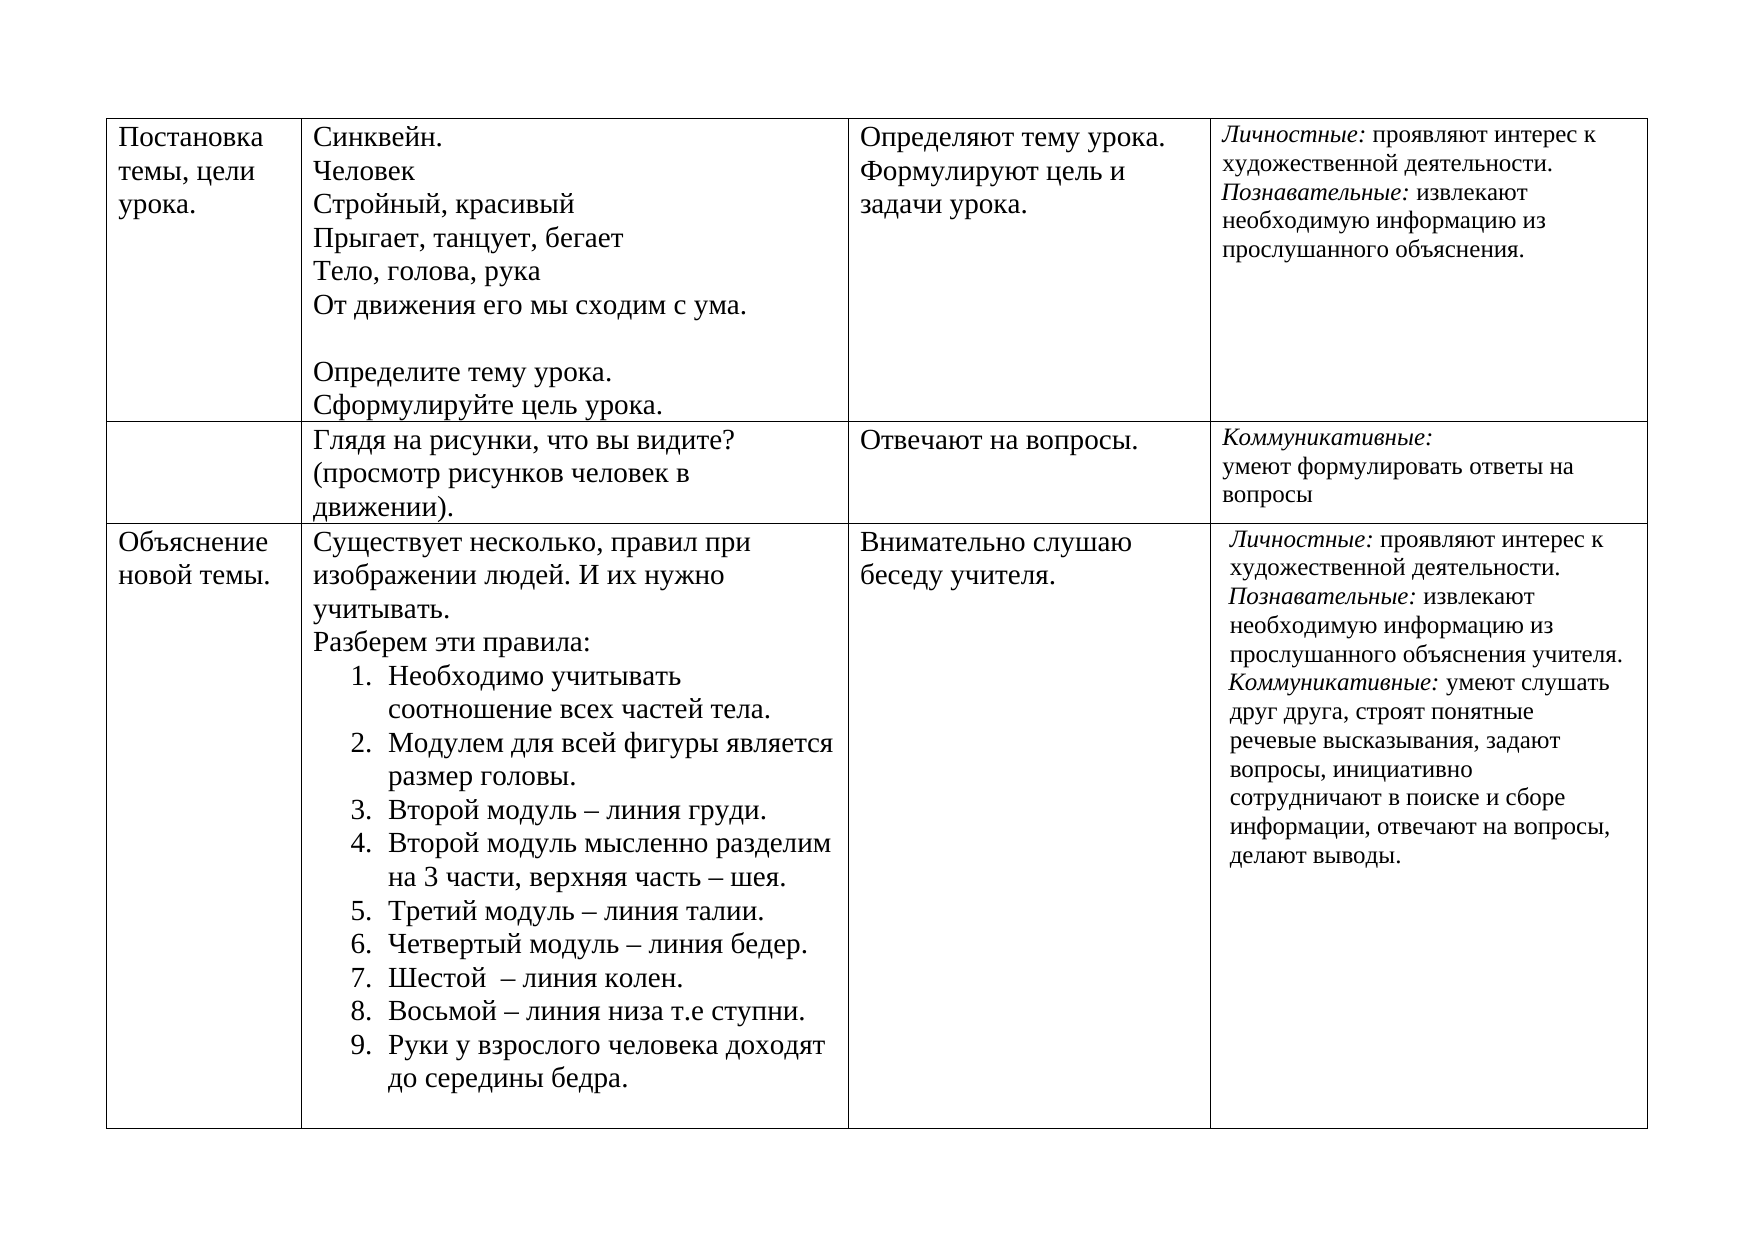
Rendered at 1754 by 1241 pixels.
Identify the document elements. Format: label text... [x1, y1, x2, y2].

table_cell Личностные: проявляют интерес к художественной деятельности. Познавательные: извлекают необходимую информацию из прослушанного объяснения. [1211, 119, 1647, 421]
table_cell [107, 524, 301, 1127]
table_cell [1211, 524, 1647, 1127]
table_cell Определяют тему урока. Формулируют цель и задачи урока. [849, 119, 1210, 421]
table_cell Коммуникативные: умеют формулировать ответы на вопросы [1211, 422, 1647, 523]
table_cell Постановка темы, цели урока. [107, 119, 301, 421]
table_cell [302, 524, 848, 1127]
table_cell Отвечают на вопросы. [849, 422, 1210, 523]
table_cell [849, 524, 1210, 1127]
table_cell Глядя на рисунки, что вы видите? (просмотр рисунков человек в движении). [302, 422, 848, 523]
table_cell [107, 422, 301, 523]
table_cell Синквейн. Человек Стройный, красивый Прыгает, танцует, бегает Тело, голова, рука От движения его мы сходим с ума. Определите тему урока. Сформулируйте цель урока. [302, 119, 848, 421]
